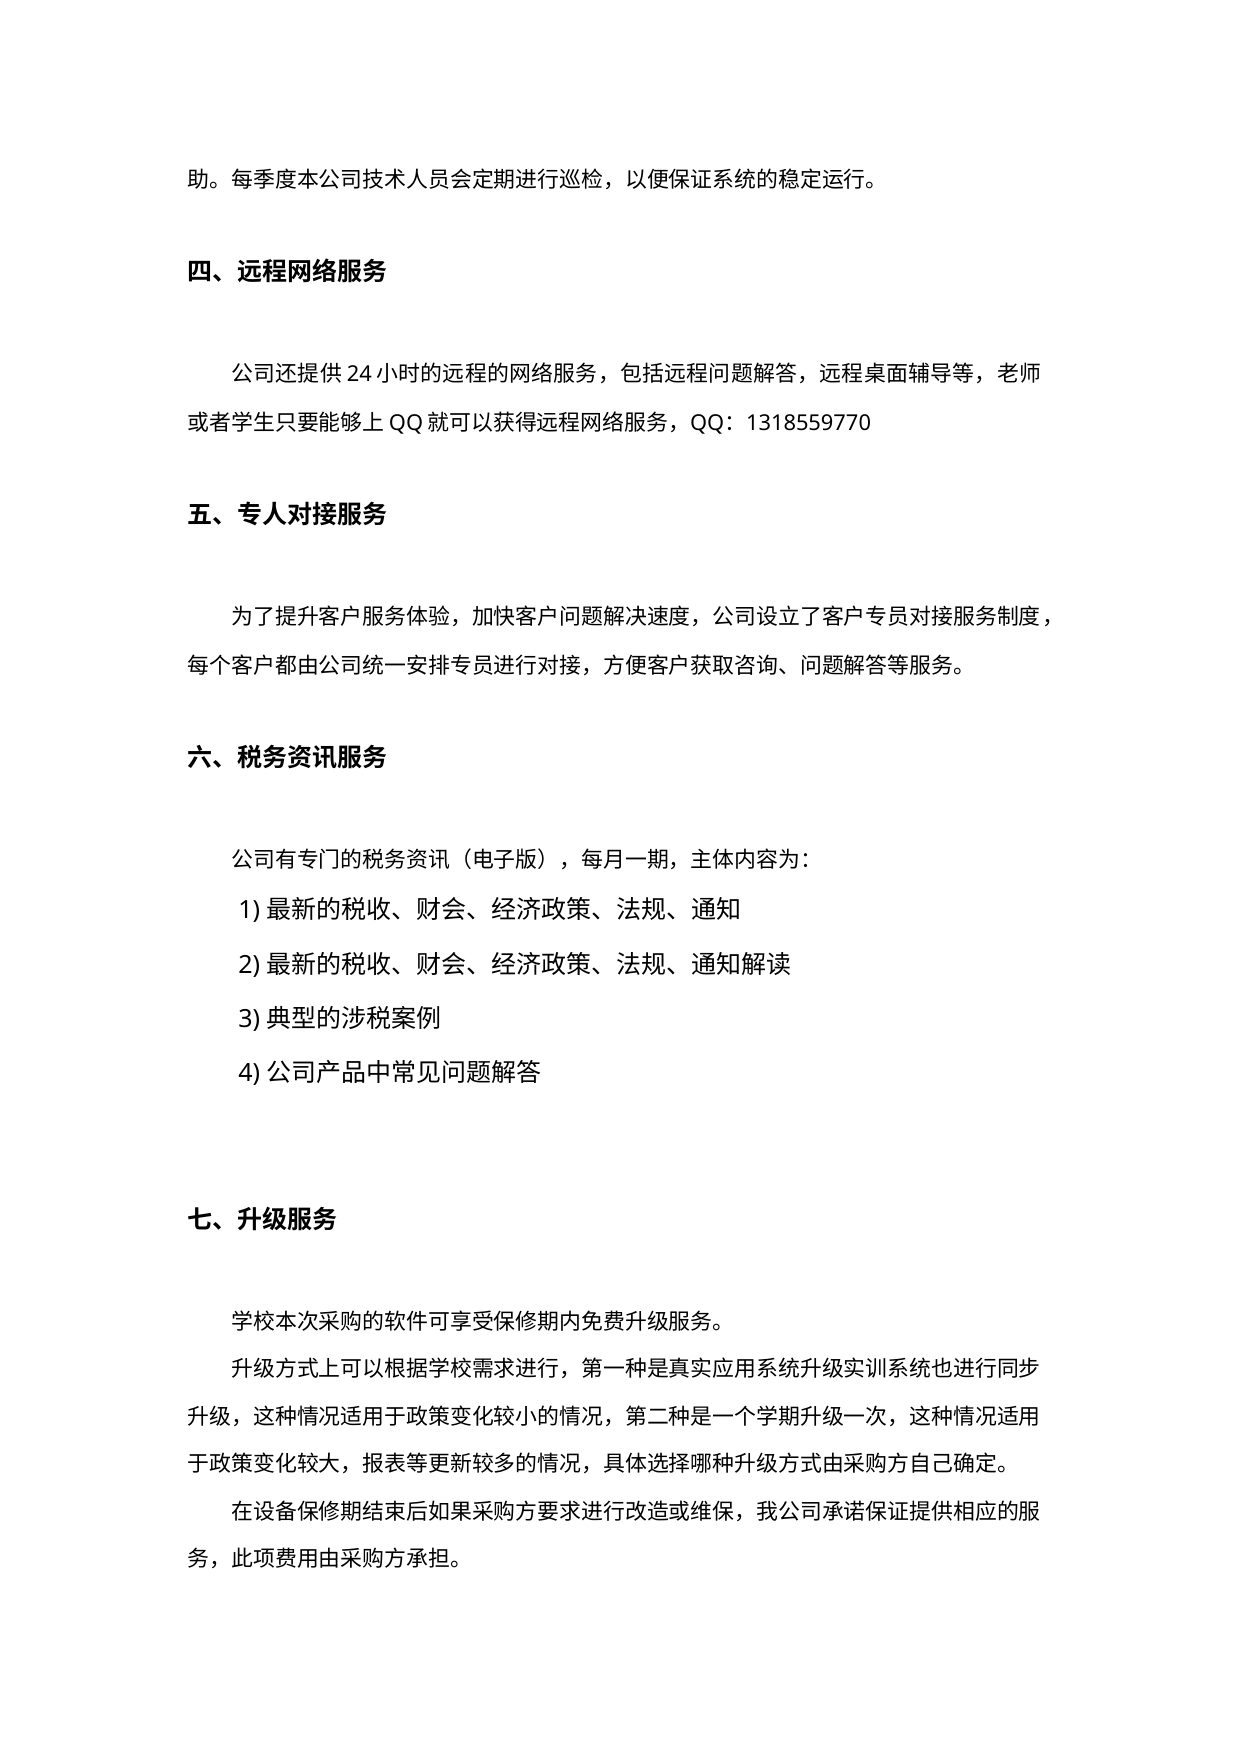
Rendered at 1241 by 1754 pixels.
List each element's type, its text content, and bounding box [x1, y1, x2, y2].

list 公司产品中常见问题解答 [187, 1053, 1042, 1089]
list 升级方式上可以根据学校需求进行，第一种是真实应用系统升级实训系统也进行同步升级，这种情况适用于政策变化较小的情况，第二种是一个学期升级一次，这种情况适用于政策变化较大，报表等更新较多的情况，具体选择哪种升级方式由采购方自己确定。 [187, 1351, 1042, 1478]
subtitle 五、专人对接服务 [187, 480, 1053, 545]
list 最新的税收、财会、经济政策、法规、通知 [187, 890, 1042, 926]
text 公司还提供24小时的远程的网络服务，包括远程问题解答，远程桌面辅导等，老师或者学生只要能够上QQ就可以获得远程网络服务，QQ：1318559770 [187, 356, 1042, 437]
text 为了提升客户服务体验，加快客户问题解决速度，公司设立了客户专员对接服务制度，每个客户都由公司统一安排专员进行对接，方便客户获取咨询、问题解答等服务。 [187, 599, 1042, 680]
text 公司有专门的税务资讯（电子版），每月一期，主体内容为： [187, 841, 1042, 874]
list 学校本次采购的软件可享受保修期内免费升级服务。 [187, 1304, 1042, 1336]
list 在设备保修期结束后如果采购方要求进行改造或维保，我公司承诺保证提供相应的服务，此项费用由采购方承担。 [187, 1494, 1042, 1573]
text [187, 162, 1042, 194]
list 典型的涉税案例 [187, 998, 1042, 1035]
list 最新的税收、财会、经济政策、法规、通知解读 [187, 944, 1042, 980]
subtitle 七、升级服务 [187, 1185, 1053, 1250]
subtitle 四、远程网络服务 [187, 237, 1053, 302]
subtitle 六、税务资讯服务 [187, 723, 1053, 788]
